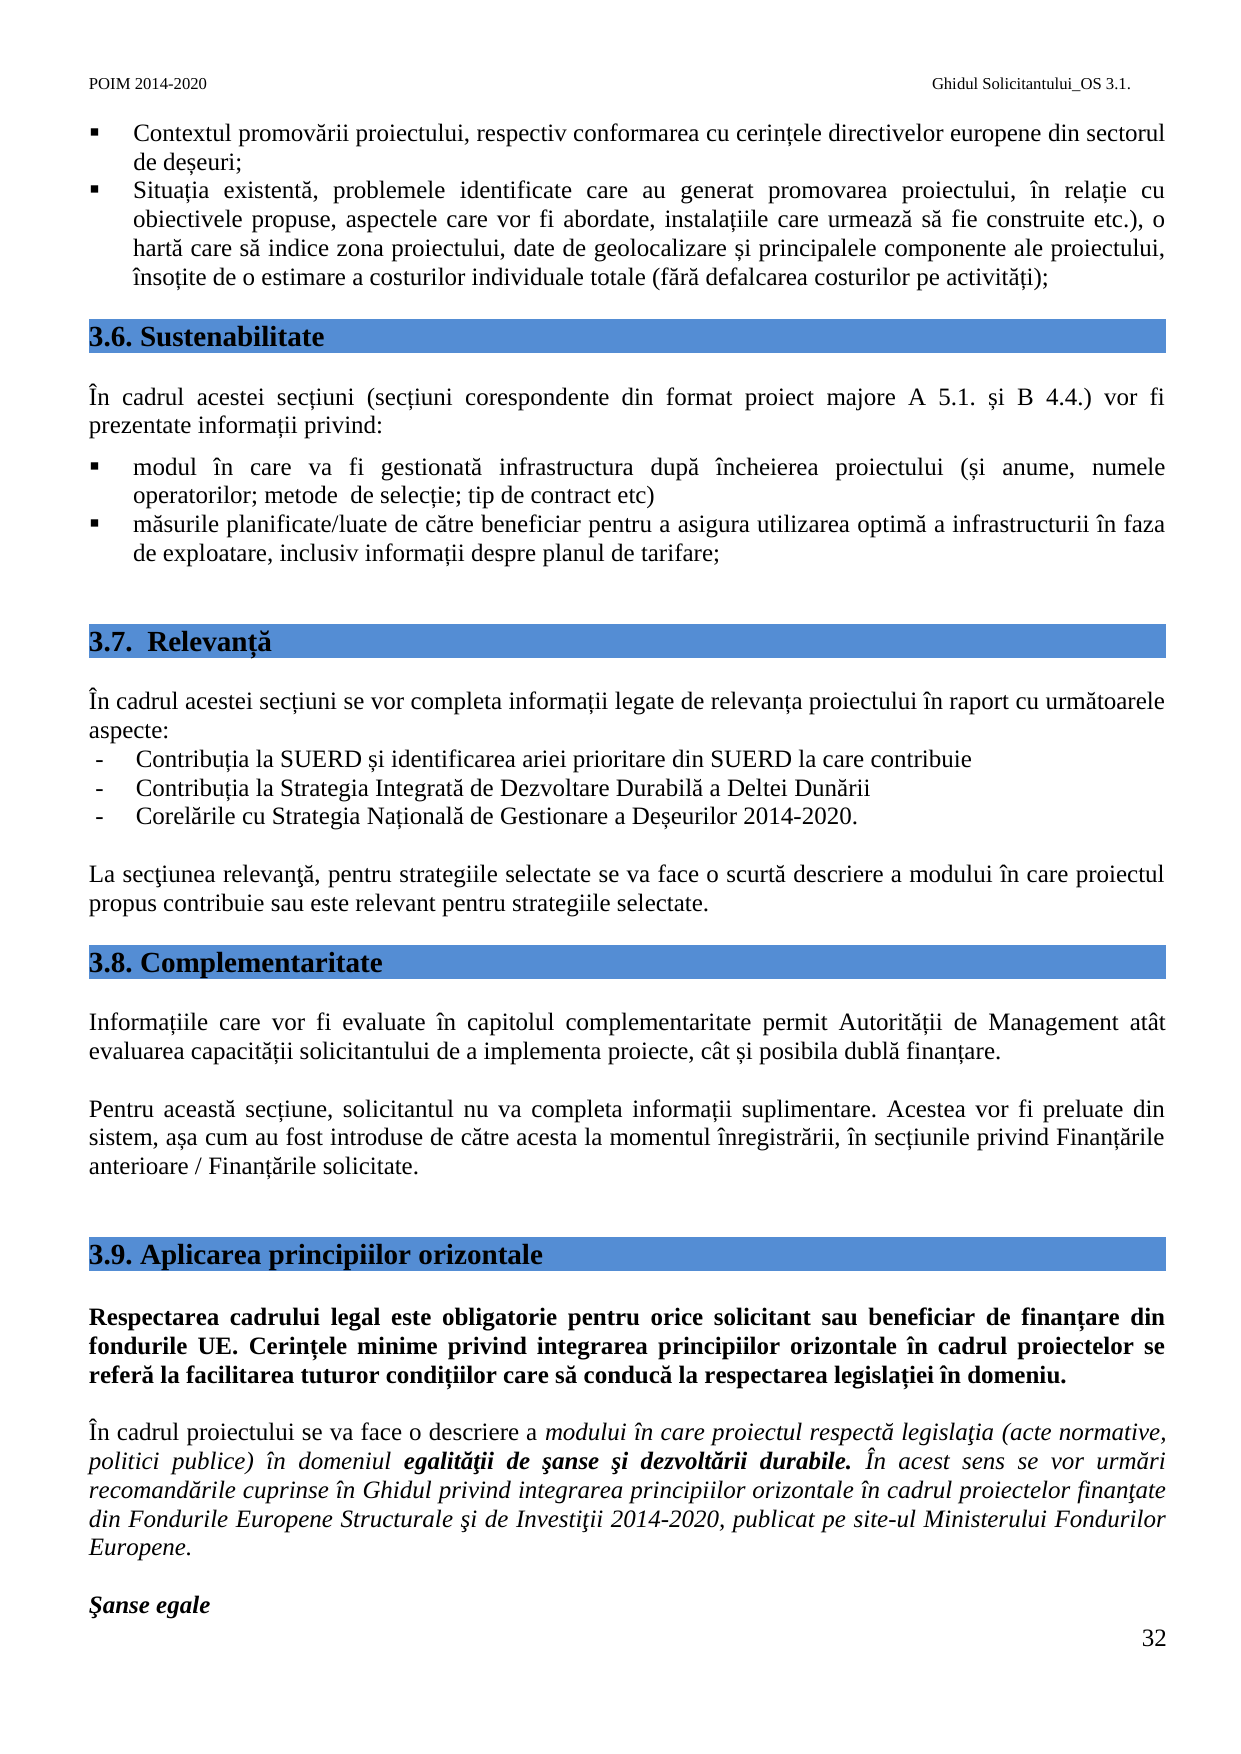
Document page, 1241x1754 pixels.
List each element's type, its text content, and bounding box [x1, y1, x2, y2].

text Respectarea cadrului legal este obligatorie pentru orice solicitant sau beneficiar de finanțare din fondurile UE. Cerințele minime privind integrarea principiilor orizontale în cadrul proiectelor se referă la facilitarea tuturor condițiilor care să conducă la respectarea legislației în domeniu. [89, 1302, 1166, 1389]
list Contribuția la SUERD și identificarea ariei prioritare din SUERD la care contribuie [95, 744, 1166, 773]
text În cadrul acestei secțiuni (secțiuni corespondente din format proiect majore A 5.1. și B 4.4.) vor fi prezentate informații privind: [89, 382, 1166, 439]
list Contribuția la Strategia Integrată de Dezvoltare Durabilă a Deltei Dunării [95, 773, 1166, 801]
text În cadrul proiectului se va face o descriere a modului în care proiectul respectă legislaţia (acte normative, politici publice) în domeniul egalităţii de şanse şi dezvoltării durabile. În acest sens se vor urmări recomandările cuprinse în Ghidul privind integrarea principiilor orizontale în cadrul proiectelor finanţate din Fondurile Europene Structurale şi de Investiţii 2014-2020, publicat pe site-ul Ministerului Fondurilor Europene. [89, 1417, 1166, 1561]
list modul în care va fi gestionată infrastructura după încheierea proiectului (și anume, numele operatorilor; metode de selecție; tip de contract etc) [89, 452, 1166, 509]
text Pentru această secțiune, solicitantul nu va completa informații suplimentare. Acestea vor fi preluate din sistem, așa cum au fost introduse de către acesta la momentul înregistrării, în secțiunile privind Finanțările anterioare / Finanțările solicitate. [89, 1094, 1166, 1180]
subtitle 3.6. Sustenabilitate [89, 319, 1166, 353]
subtitle 3.7. Relevanță [89, 624, 1166, 658]
list măsurile planificate/luate de către beneficiar pentru a asigura utilizarea optimă a infrastructurii în faza de exploatare, inclusiv informații despre planul de tarifare; [89, 509, 1166, 567]
text Informațiile care vor fi evaluate în capitolul complementaritate permit Autorității de Management atât evaluarea capacității solicitantului de a implementa proiecte, cât și posibila dublă finanțare. [89, 1007, 1166, 1065]
text În cadrul acestei secțiuni se vor completa informații legate de relevanța proiectului în raport cu următoarele aspecte: [89, 686, 1166, 744]
text Şanse egale [89, 1590, 1166, 1619]
text La secţiunea relevanţă, pentru strategiile selectate se va face o scurtă descriere a modului în care proiectul propus contribuie sau este relevant pentru strategiile selectate. [89, 859, 1166, 916]
subtitle 3.9. Aplicarea principiilor orizontale [89, 1237, 1166, 1271]
list Situația existentă, problemele identificate care au generat promovarea proiectului, în relație cu obiectivele propuse, aspectele care vor fi abordate, instalațiile care urmează să fie construite etc.), o hartă care să indice zona proiectului, date de geolocalizare și principalele componente ale proiectului, însoțite de o estimare a costurilor individuale totale (fără defalcarea costurilor pe activități); [89, 176, 1166, 291]
list Corelările cu Strategia Națională de Gestionare a Deșeurilor 2014-2020. [95, 801, 1166, 830]
subtitle 3.8. Complementaritate [89, 945, 1166, 979]
list Contextul promovării proiectului, respectiv conformarea cu cerințele directivelor europene din sectorul de deșeuri; [89, 118, 1166, 176]
